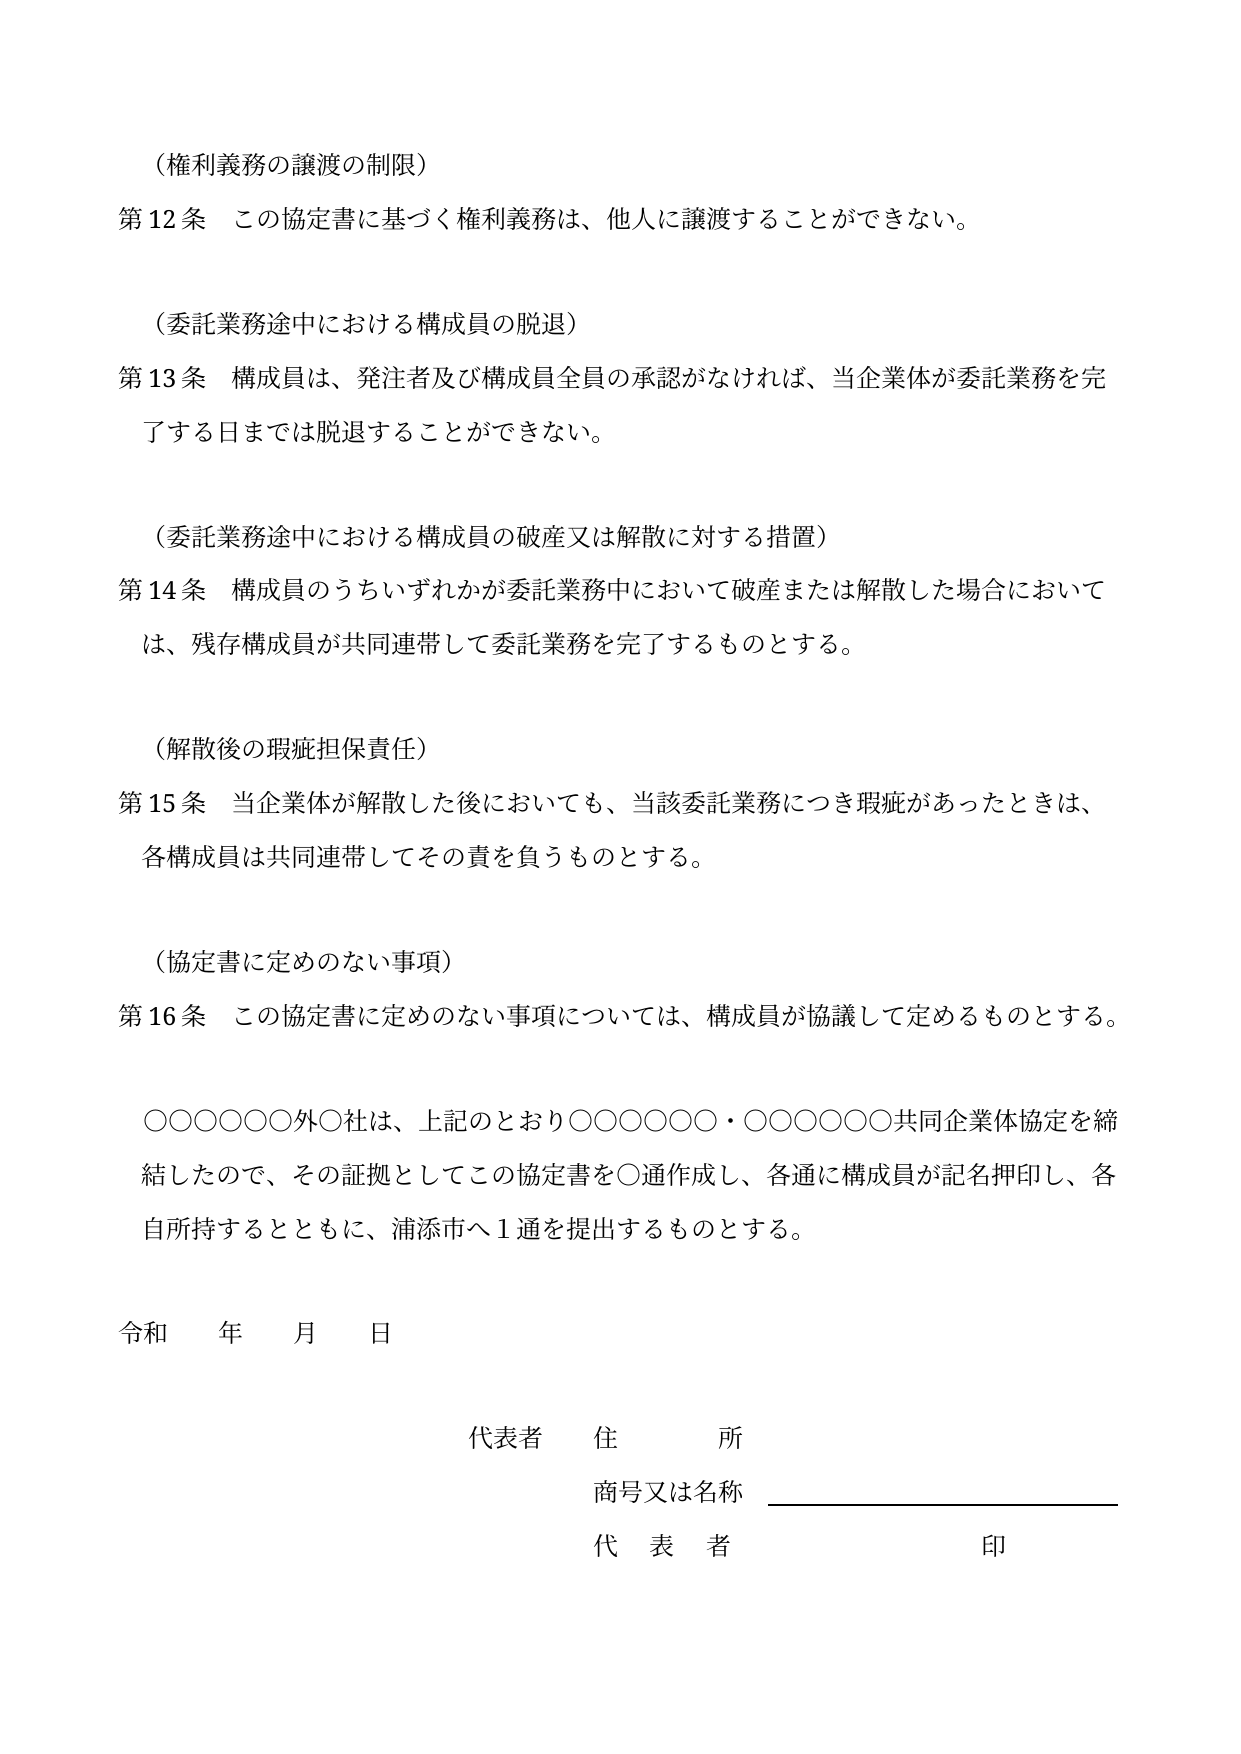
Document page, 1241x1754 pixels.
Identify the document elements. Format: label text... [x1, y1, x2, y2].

text ○○○○○○外○社は、上記のとおり○○○○○○・○○○○○○共同企業体協定を締結したので、その証拠としてこの協定書を○通作成し、各通に構成員が記名押印し、各自所持するとともに、浦添市へ１通を提出するものとする。 [118, 1102, 1122, 1245]
text 第12条 この協定書に基づく権利義務は、他人に譲渡することができない。 [118, 199, 1122, 235]
text 第15条 当企業体が解散した後においても、当該委託業務につき瑕疵があったときは、各構成員は共同連帯してその責を負うものとする。 [118, 784, 1122, 874]
text 第16条 この協定書に定めのない事項については、構成員が協議して定めるものとする。 [118, 996, 1122, 1032]
text 令和 年 月 日 [118, 1314, 1122, 1350]
text 代表者 住 所 [118, 1419, 1122, 1455]
text （解散後の瑕疵担保責任） [141, 730, 1122, 766]
text 第14条 構成員のうちいずれかが委託業務中において破産または解散した場合においては、残存構成員が共同連帯して委託業務を完了するものとする。 [118, 571, 1122, 661]
text 商号又は名称 [118, 1473, 1122, 1509]
text （委託業務途中における構成員の破産又は解散に対する措置） [141, 517, 1122, 553]
text 第13条 構成員は、発注者及び構成員全員の承認がなければ、当企業体が委託業務を完了する日までは脱退することができない。 [118, 358, 1122, 448]
text （権利義務の譲渡の制限） [141, 146, 1122, 181]
text （協定書に定めのない事項） [141, 943, 1122, 978]
text （委託業務途中における構成員の脱退） [141, 304, 1122, 340]
text 代 表 者 印 [118, 1527, 1122, 1563]
